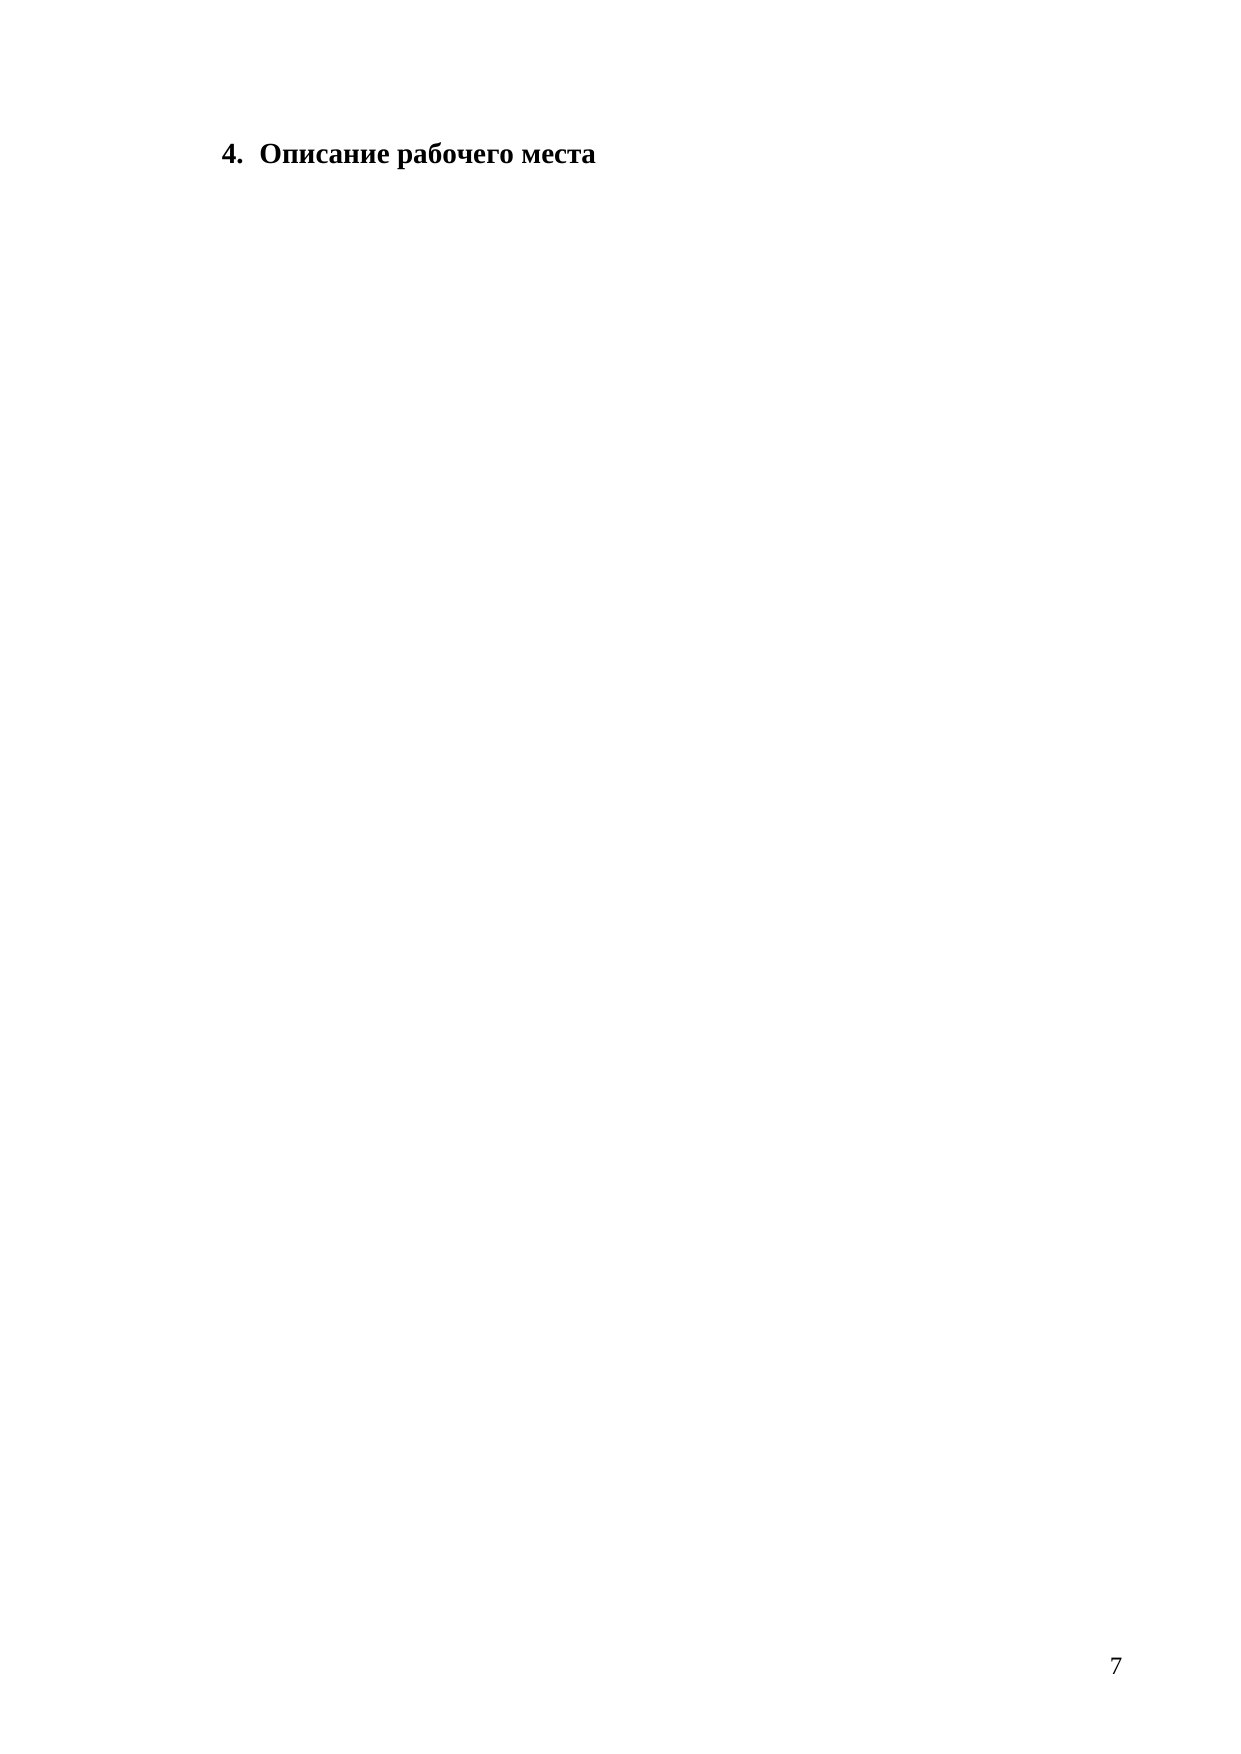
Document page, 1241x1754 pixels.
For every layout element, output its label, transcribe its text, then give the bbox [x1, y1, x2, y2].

subtitle Описание рабочего места [222, 137, 1122, 170]
